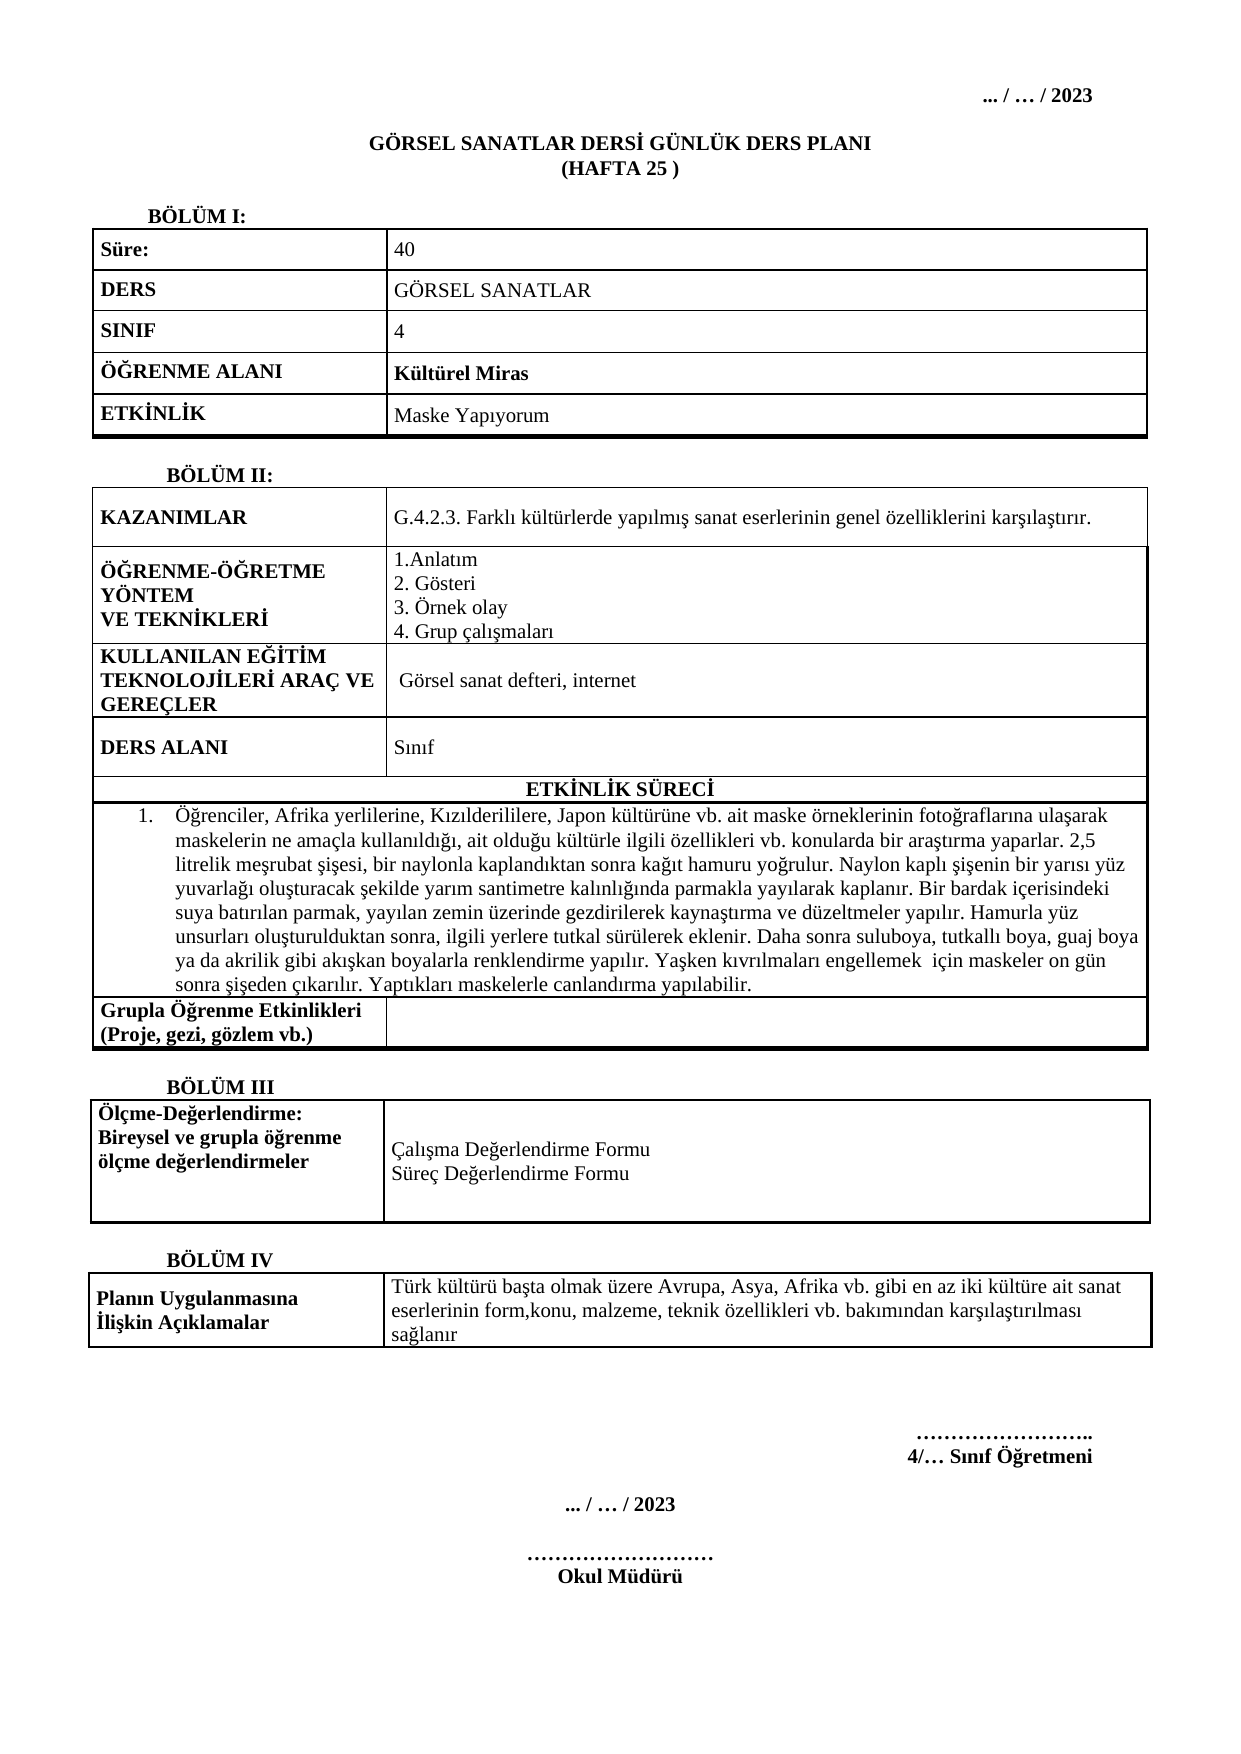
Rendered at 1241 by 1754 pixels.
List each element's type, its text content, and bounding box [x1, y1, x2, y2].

table_cell Maske Yapıyorum [388, 395, 1146, 434]
table_cell SINIF [94, 311, 386, 352]
table_cell Kültürel Miras [388, 353, 1146, 393]
subtitle BÖLÜM IV [148, 1247, 1093, 1272]
table_header Süre: [94, 230, 386, 269]
text BÖLÜM II: [148, 463, 1093, 487]
table_cell ÖĞRENME ALANI [94, 353, 386, 393]
table_cell [387, 998, 1146, 1046]
text GÖRSEL SANATLAR DERSİ GÜNLÜK DERS PLANI [148, 131, 1093, 155]
text Okul Müdürü [148, 1564, 1093, 1588]
text …………………….. [148, 1420, 1093, 1444]
table_cell 4 [388, 311, 1146, 352]
subtitle BÖLÜM III [148, 1075, 1093, 1099]
text BÖLÜM I: [148, 203, 1093, 228]
table_header Planın Uygulanmasına İlişkin Açıklamalar [90, 1274, 383, 1346]
table_cell Görsel sanat defteri, internet [387, 644, 1146, 716]
table_cell DERS ALANI [94, 718, 386, 776]
table_cell ÖĞRENME-ÖĞRETME YÖNTEM VE TEKNİKLERİ [93, 547, 386, 643]
table_header G.4.2.3. Farklı kültürlerde yapılmış sanat eserlerinin genel özelliklerini karşılaştırır. [387, 488, 1147, 546]
table_cell Öğrenciler, Afrika yerlilerine, Kızılderililere, Japon kültürüne vb. ait maske örneklerinin fotoğraflarına ulaşarak maskelerin ne amaçla kullanıldığı, ait olduğu kültürle ilgili özellikleri vb. konularda bir araştırma yaparlar. 2,5 litrelik meşrubat şişesi, bir naylonla kaplandıktan sonra kağıt hamuru yoğrulur. Naylon kaplı şişenin bir yarısı yüz yuvarlağı oluşturacak şekilde yarım santimetre kalınlığında parmakla yayılarak kaplanır. Bir bardak içerisindeki suya batırılan parmak, yayılan zemin üzerinde gezdirilerek kaynaştırma ve düzeltmeler yapılır. Hamurla yüz unsurları oluşturulduktan sonra, ilgili yerlere tutkal sürülerek eklenir. Daha sonra suluboya, tutkallı boya, guaj boya ya da akrilik gibi akışkan boyalarla renklendirme yapılır. Yaşken kıvrılmaları engellemek için maskeler on gün sonra şişeden çıkarılır. Yaptıkları maskelerle canlandırma yapılabilir. [94, 804, 1146, 996]
table_cell DERS [94, 271, 386, 310]
table_cell Grupla Öğrenme Etkinlikleri (Proje, gezi, gözlem vb.) [94, 998, 386, 1046]
table_header Çalışma Değerlendirme Formu Süreç Değerlendirme Formu [385, 1101, 1149, 1221]
text ……………………… [148, 1540, 1093, 1564]
text ... / … / 2023 [148, 83, 1093, 107]
table_header Türk kültürü başta olmak üzere Avrupa, Asya, Afrika vb. gibi en az iki kültüre ait sanat eserlerinin form,konu, malzeme, teknik özellikleri vb. bakımından karşılaştırılması sağlanır [385, 1274, 1150, 1346]
text 4/… Sınıf Öğretmeni [148, 1444, 1093, 1468]
table_cell 1.Anlatım 2. Gösteri 3. Örnek olay 4. Grup çalışmaları [387, 547, 1146, 643]
table_cell GÖRSEL SANATLAR [388, 271, 1146, 310]
text ... / … / 2023 [148, 1492, 1093, 1516]
text (HAFTA 25 ) [148, 155, 1093, 179]
table_cell Sınıf [387, 718, 1146, 776]
table_cell ETKİNLİK [94, 395, 386, 434]
table_cell KULLANILAN EĞİTİM TEKNOLOJİLERİ ARAÇ VE GEREÇLER [93, 644, 386, 716]
table_cell ETKİNLİK SÜRECİ [94, 777, 1146, 801]
table_header KAZANIMLAR [93, 488, 386, 546]
table_header 40 [388, 230, 1146, 269]
table_header Ölçme-Değerlendirme: Bireysel ve grupla öğrenme ölçme değerlendirmeler [92, 1101, 383, 1221]
